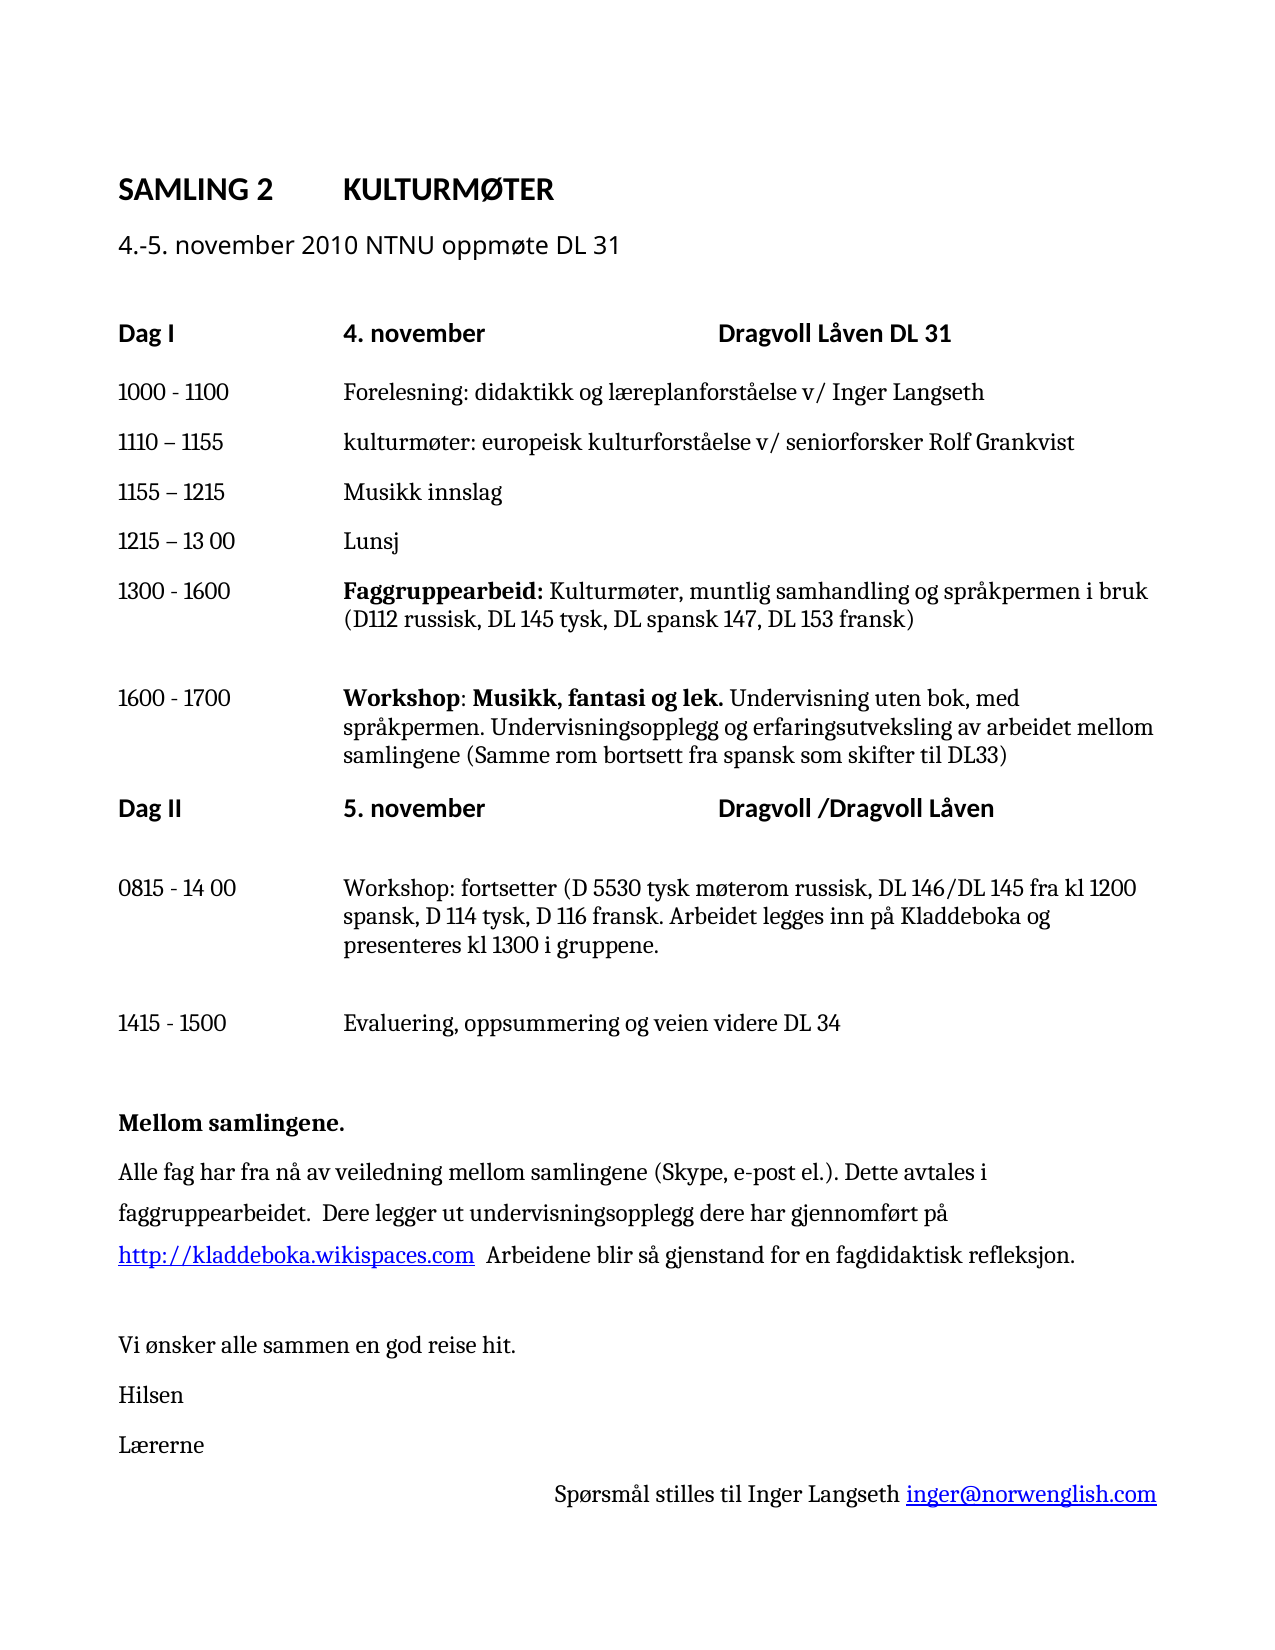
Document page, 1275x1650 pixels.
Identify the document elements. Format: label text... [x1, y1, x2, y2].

text 1600 - 1700 Workshop: Musikk, fantasi og lek. Undervisning uten bok, med språkpermen. Undervisningsopplegg og erfaringsutveksling av arbeidet mellom samlingene (Samme rom bortsett fra spansk som skifter til DL33) [118, 684, 1157, 770]
subtitle Dag I 4. november Dragvoll Låven DL 31 [118, 317, 1157, 349]
text http://kladdeboka.wikispaces.com Arbeidene blir så gjenstand for en fagdidaktisk refleksjon. [118, 1241, 1157, 1269]
text 1415 - 1500 Evaluering, oppsummering og veien videre DL 34 [118, 1009, 1157, 1038]
text Alle fag har fra nå av veiledning mellom samlingene (Skype, e-post el.). Dette avtales i [118, 1158, 1157, 1187]
text 4.-5. november 2010 NTNU oppmøte DL 31 [118, 209, 1157, 262]
text 1000 - 1100 Forelesning: didaktikk og læreplanforståelse v/ Inger Langseth [118, 349, 1157, 407]
text Spørsmål stilles til Inger Langseth inger@norwenglish.com [118, 1480, 1157, 1509]
text Hilsen [118, 1381, 1157, 1410]
text 0815 - 14 00 Workshop: fortsetter (D 5530 tysk møterom russisk, DL 146/DL 145 fra kl 1200 spansk, D 114 tysk, D 116 fransk. Arbeidet legges inn på Kladdeboka og presenteres kl 1300 i gruppene. [118, 873, 1157, 988]
text 1300 - 1600 Faggruppearbeid: Kulturmøter, muntlig samhandling og språkpermen i bruk (D112 russisk, DL 145 tysk, DL spansk 147, DL 153 fransk) [118, 577, 1157, 663]
text Lærerne [118, 1431, 1157, 1459]
text 1155 – 1215 Musikk innslag [118, 477, 1157, 506]
text Vi ønsker alle sammen en god reise hit. [118, 1331, 1157, 1360]
text 1110 – 1155 kulturmøter: europeisk kulturforståelse v/ seniorforsker Rolf Grankvist [118, 428, 1157, 457]
subtitle Dag II 5. november Dragvoll /Dragvoll Låven [118, 791, 1157, 824]
text 1215 – 13 00 Lunsj [118, 527, 1157, 556]
subtitle SAMLING 2 KULTURMØTER [118, 168, 1157, 209]
text Mellom samlingene. [118, 1108, 1157, 1137]
text faggruppearbeidet. Dere legger ut undervisningsopplegg dere har gjennomført på [118, 1199, 1157, 1228]
